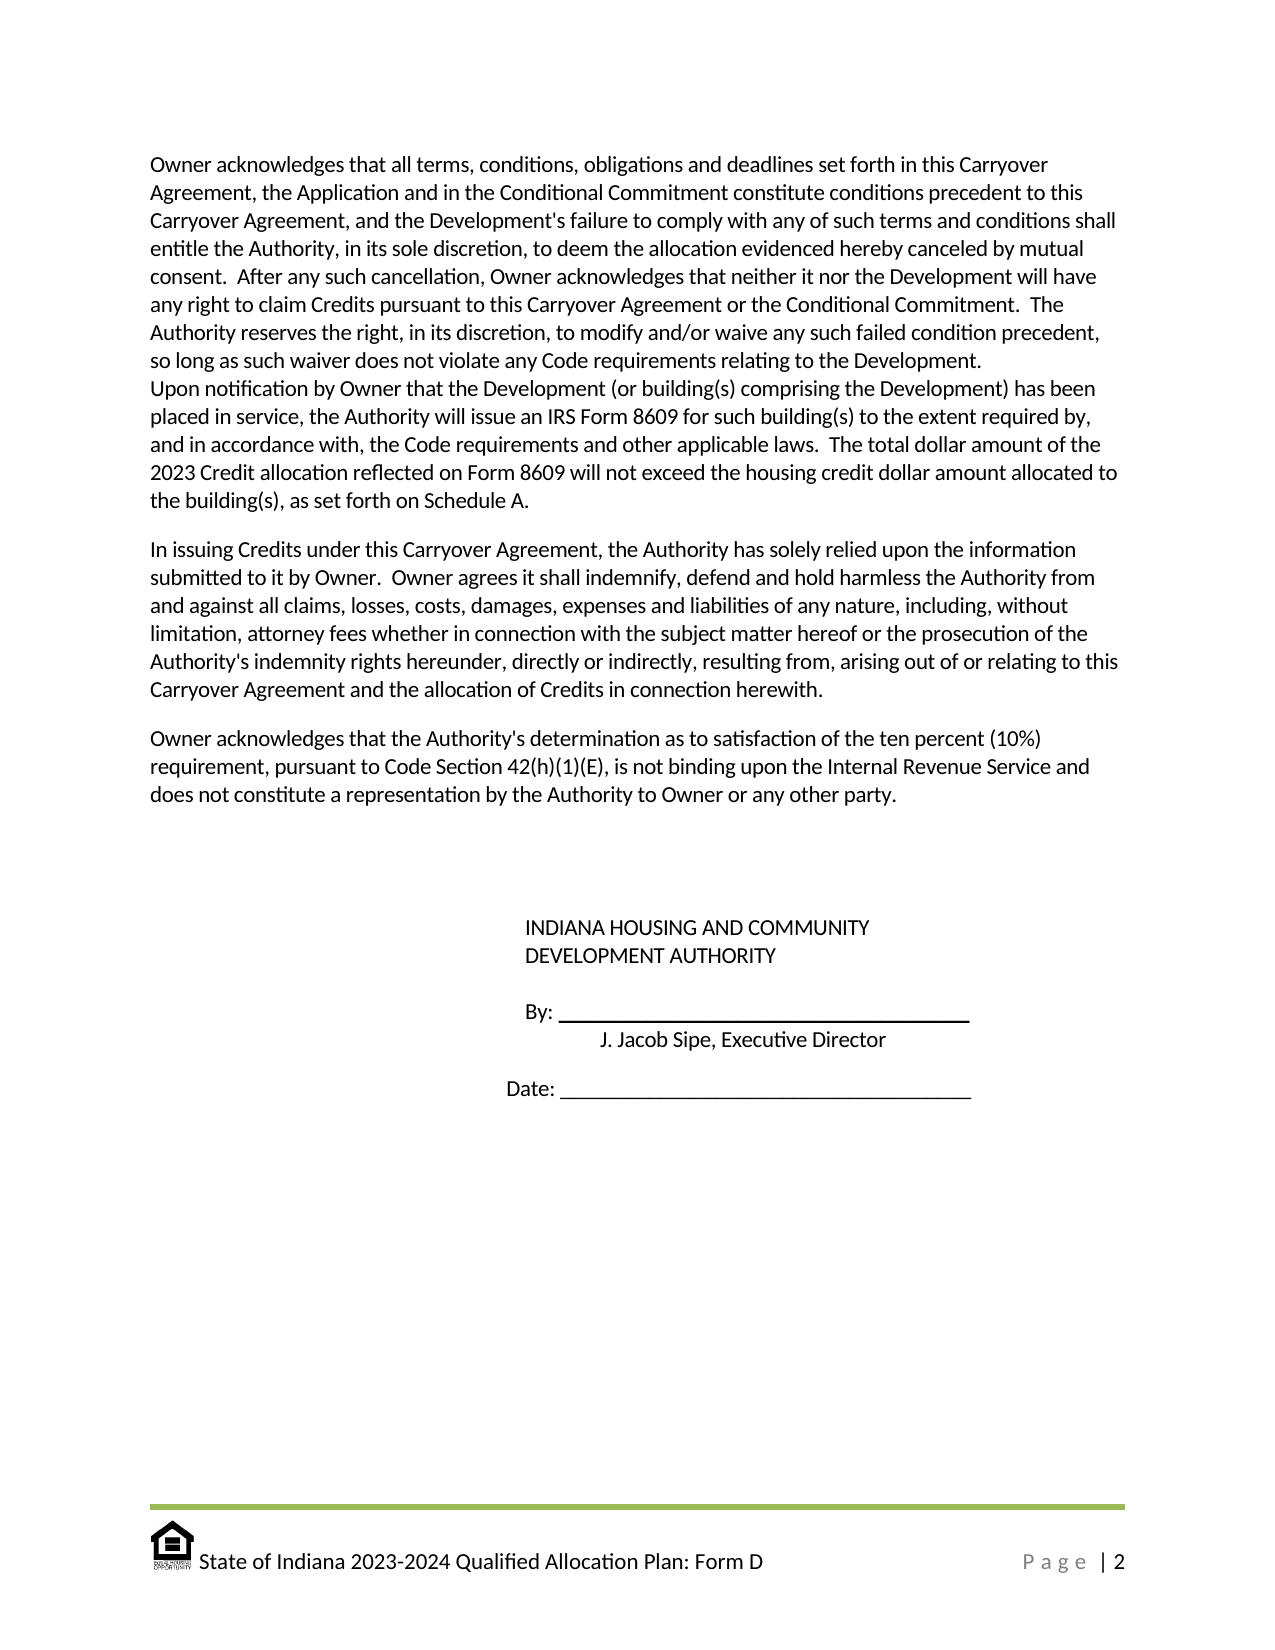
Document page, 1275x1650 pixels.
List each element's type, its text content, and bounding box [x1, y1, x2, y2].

text J. Jacob Sipe, Executive Director [150, 1025, 1125, 1053]
text INDIANA HOUSING AND COMMUNITY [525, 913, 1125, 941]
text Upon notification by Owner that the Development (or building(s) comprising the Development) has been placed in service, the Authority will issue an IRS Form 8609 for such building(s) to the extent required by, and in accordance with, the Code requirements and other applicable laws. The total dollar amount of the 2023 Credit allocation reflected on Form 8609 will not exceed the housing credit dollar amount allocated to the building(s), as set forth on Schedule A. [150, 374, 1125, 514]
text Owner acknowledges that the Authority's determination as to satisfaction of the ten percent (10%) requirement, pursuant to Code Section 42(h)(1)(E), is not binding upon the Internal Revenue Service and does not constitute a representation by the Authority to Owner or any other party. [150, 724, 1125, 808]
text Date: _____________________________________ [150, 1074, 1125, 1102]
text Owner acknowledges that all terms, conditions, obligations and deadlines set forth in this Carryover Agreement, the Application and in the Conditional Commitment constitute conditions precedent to this Carryover Agreement, and the Development's failure to comply with any of such terms and conditions shall entitle the Authority, in its sole discretion, to deem the allocation evidenced hereby canceled by mutual consent. After any such cancellation, Owner acknowledges that neither it nor the Development will have any right to claim Credits pursuant to this Carryover Agreement or the Conditional Commitment. The Authority reserves the right, in its discretion, to modify and/or waive any such failed condition precedent, so long as such waiver does not violate any Code requirements relating to the Development. [150, 150, 1125, 374]
text In issuing Credits under this Carryover Agreement, the Authority has solely relied upon the information submitted to it by Owner. Owner agrees it shall indemnify, defend and hold harmless the Authority from and against all claims, losses, costs, damages, expenses and liabilities of any nature, including, without limitation, attorney fees whether in connection with the subject matter hereof or the prosecution of the Authority's indemnity rights hereunder, directly or indirectly, resulting from, arising out of or relating to this Carryover Agreement and the allocation of Credits in connection herewith. [150, 535, 1125, 703]
text By: _____________________________________ [150, 997, 1125, 1025]
text DEVELOPMENT AUTHORITY [450, 941, 1125, 969]
picture [150, 1520, 194, 1570]
